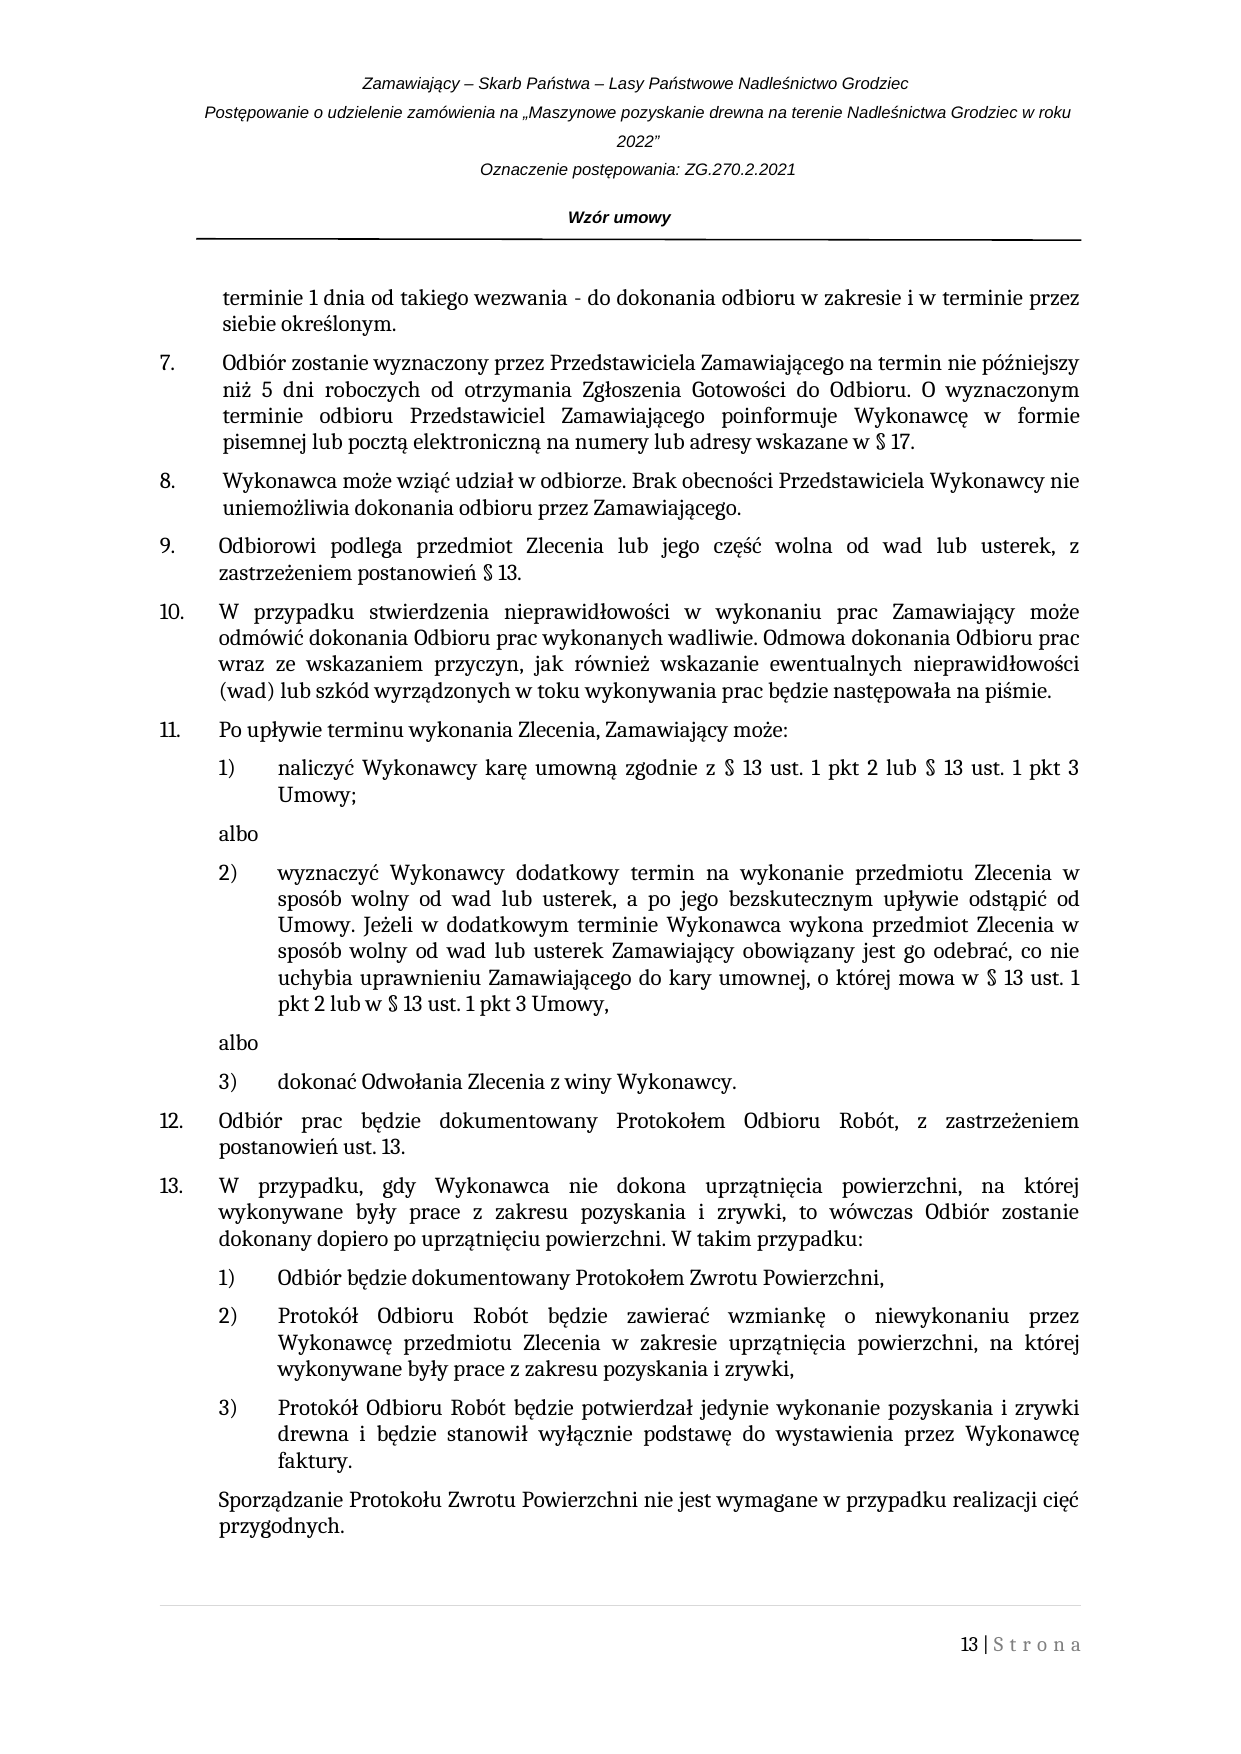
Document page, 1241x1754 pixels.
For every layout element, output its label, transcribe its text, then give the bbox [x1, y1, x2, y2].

list Odbiór zostanie wyznaczony przez Przedstawiciela Zamawiającego na termin nie późniejszy niż 5 dni roboczych od otrzymania Zgłoszenia Gotowości do Odbioru. O wyznaczonym terminie odbioru Przedstawiciel Zamawiającego poinformuje Wykonawcę w formie pisemnej lub pocztą elektroniczną na numery lub adresy wskazane w § 17. [159, 350, 1081, 456]
list W przypadku, gdy Wykonawca nie dokona uprzątnięcia powierzchni, na której wykonywane były prace z zakresu pozyskania i zrywki, to wówczas Odbiór zostanie dokonany dopiero po uprzątnięciu powierzchni. W takim przypadku: [159, 1173, 1081, 1252]
list naliczyć Wykonawcy karę umowną zgodnie z § 13 ust. 1 pkt 2 lub § 13 ust. 1 pkt 3 Umowy; [218, 755, 1081, 808]
list wyznaczyć Wykonawcy dodatkowy termin na wykonanie przedmiotu Zlecenia w sposób wolny od wad lub usterek, a po jego bezskutecznym upływie odstąpić od Umowy. Jeżeli w dodatkowym terminie Wykonawca wykona przedmiot Zlecenia w sposób wolny od wad lub usterek Zamawiający obowiązany jest go odebrać, co nie uchybia uprawnieniu Zamawiającego do kary umownej, o której mowa w § 13 ust. 1 pkt 2 lub w § 13 ust. 1 pkt 3 Umowy, [218, 859, 1081, 1017]
text Sporządzanie Protokołu Zwrotu Powierzchni nie jest wymagane w przypadku realizacji cięć przygodnych. [218, 1486, 1081, 1539]
list Wykonawca może wziąć udział w odbiorze. Brak obecności Przedstawiciela Wykonawcy nie uniemożliwia dokonania odbioru przez Zamawiającego. [159, 468, 1081, 521]
list Odbiór będzie dokumentowany Protokołem Zwrotu Powierzchni, [218, 1264, 1081, 1291]
list Po upływie terminu wykonania Zlecenia, Zamawiający może: [159, 716, 1081, 743]
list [159, 285, 1081, 338]
list Odbiorowi podlega przedmiot Zlecenia lub jego część wolna od wad lub usterek, z zastrzeżeniem postanowień § 13. [159, 533, 1081, 586]
list Protokół Odbioru Robót będzie zawierać wzmiankę o niewykonaniu przez Wykonawcę przedmiotu Zlecenia w zakresie uprzątnięcia powierzchni, na której wykonywane były prace z zakresu pozyskania i zrywki, [218, 1303, 1081, 1382]
text albo [218, 1030, 1081, 1056]
text albo [218, 820, 1081, 847]
list Protokół Odbioru Robót będzie potwierdzał jedynie wykonanie pozyskania i zrywki drewna i będzie stanowił wyłącznie podstawę do wystawienia przez Wykonawcę faktury. [218, 1395, 1081, 1474]
list dokonać Odwołania Zlecenia z winy Wykonawcy. [218, 1069, 1081, 1095]
list Odbiór prac będzie dokumentowany Protokołem Odbioru Robót, z zastrzeżeniem postanowień ust. 13. [159, 1108, 1081, 1160]
list W przypadku stwierdzenia nieprawidłowości w wykonaniu prac Zamawiający może odmówić dokonania Odbioru prac wykonanych wadliwie. Odmowa dokonania Odbioru prac wraz ze wskazaniem przyczyn, jak również wskazanie ewentualnych nieprawidłowości (wad) lub szkód wyrządzonych w toku wykonywania prac będzie następowała na piśmie. [159, 598, 1081, 704]
